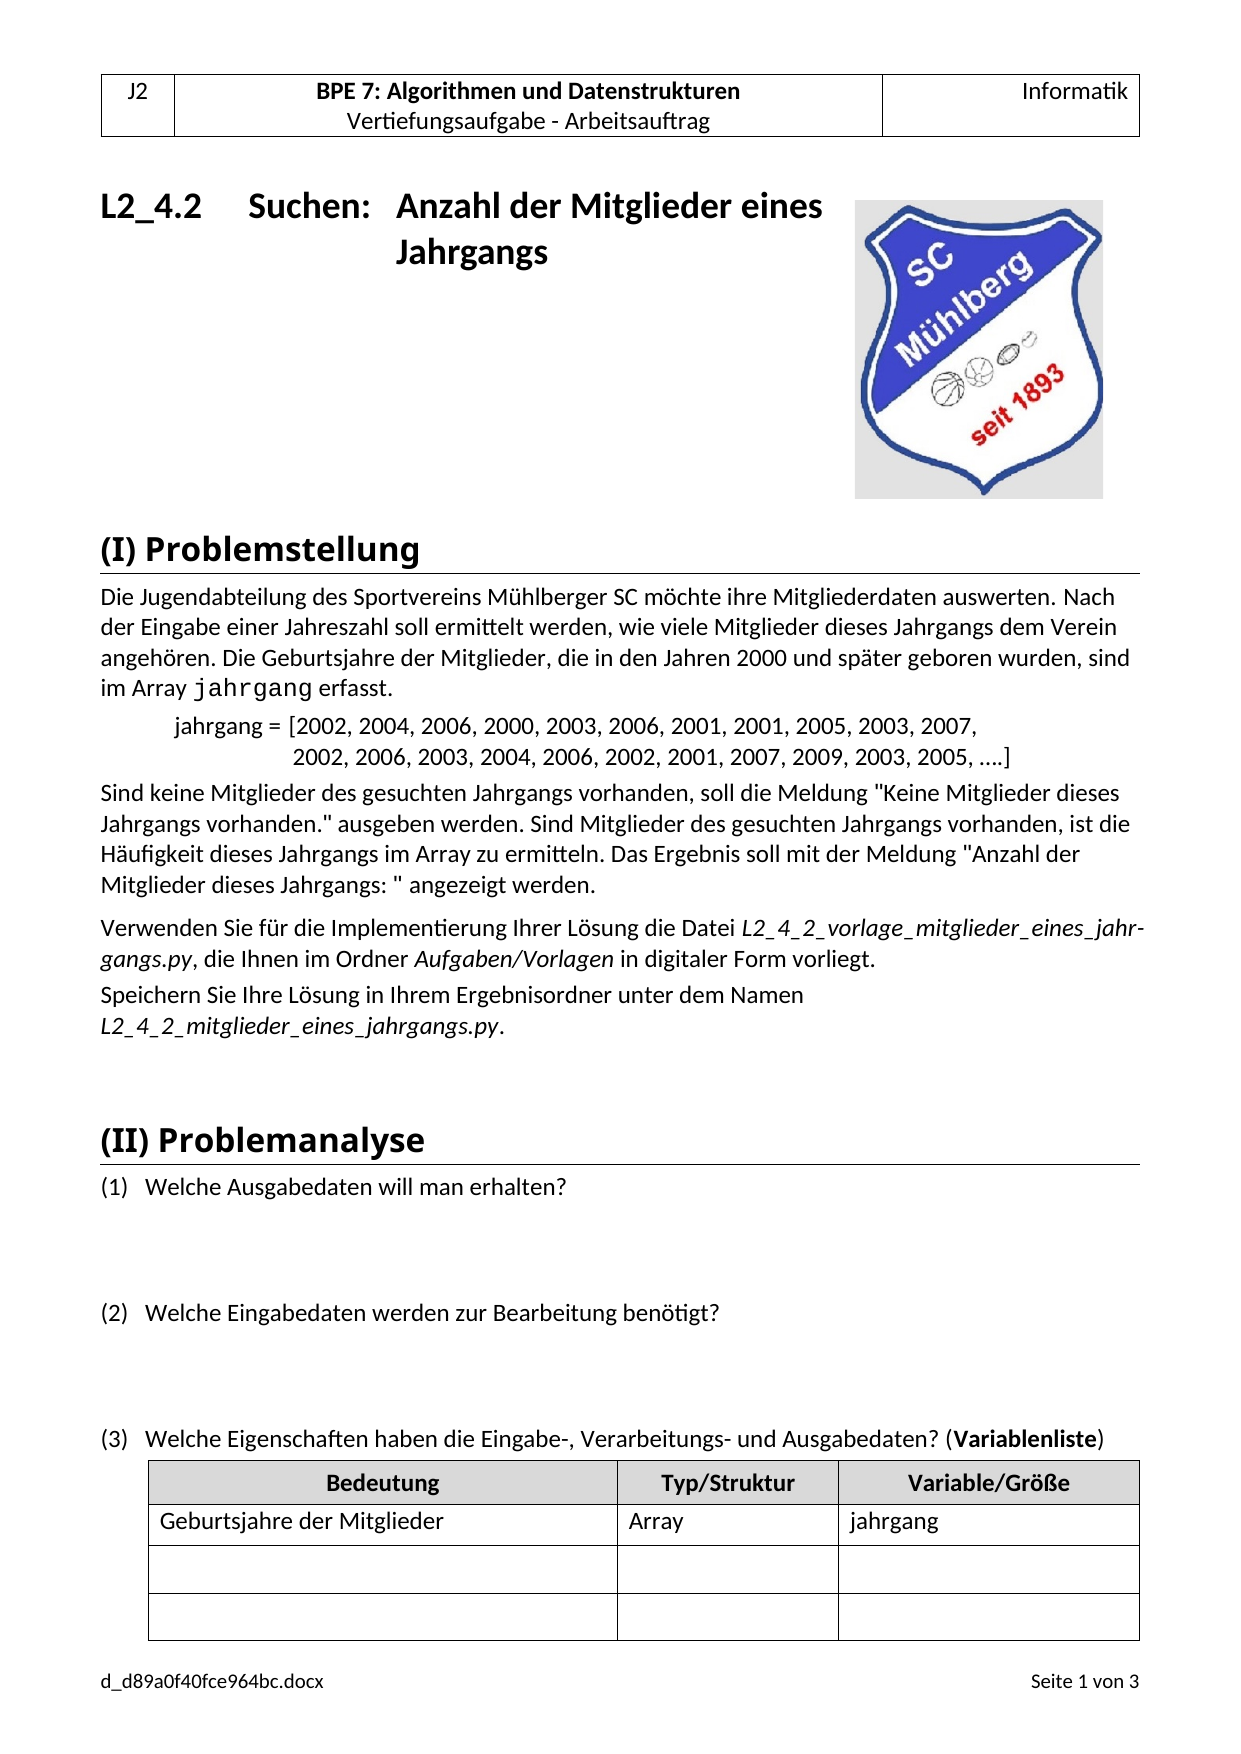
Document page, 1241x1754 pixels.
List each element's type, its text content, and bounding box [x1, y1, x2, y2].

table_cell Array [618, 1505, 838, 1545]
list Welche Eingabedaten werden zur Bearbeitung benötigt? [100, 1297, 1140, 1328]
table_cell [839, 1546, 1139, 1593]
text (I) Problemstellung [100, 526, 1140, 573]
table_header Bedeutung [149, 1461, 617, 1504]
list jahrgang = [2002, 2004, 2006, 2000, 2003, 2006, 2001, 2001, 2005, 2003, 2007, 2002, 2006, 2003, 2004, 2006, 2002, 2001, 2007, 2009, 2003, 2005, ….] [174, 710, 1031, 771]
table_cell [618, 1594, 838, 1640]
table_header Variable/Größe [839, 1461, 1139, 1504]
table_cell Geburtsjahre der Mitglieder [149, 1505, 617, 1545]
table_cell [149, 1546, 617, 1593]
table_cell [618, 1546, 838, 1593]
table_cell jahrgang [839, 1505, 1139, 1545]
list Speichern Sie Ihre Lösung in Ihrem Ergebnisordner unter dem Namen L2_4_2_mitglieder_eines_jahrgangs.py. [100, 979, 1178, 1041]
list Sind keine Mitglieder des gesuchten Jahrgangs vorhanden, soll die Meldung "Keine Mitglieder dieses Jahrgangs vorhanden." ausgeben werden. Sind Mitglieder des gesuchten Jahrgangs vorhanden, ist die Häufigkeit dieses Jahrgangs im Array zu ermitteln. Das Ergebnis soll mit der Meldung "Anzahl der Mitglieder dieses Jahrgangs: " angezeigt werden. [100, 778, 1134, 900]
list Die Jugendabteilung des Sportvereins Mühlberger SC möchte ihre Mitgliederdaten auswerten. Nach der Eingabe einer Jahreszahl soll ermittelt werden, wie viele Mitglieder dieses Jahrgangs dem Verein angehören. Die Geburtsjahre der Mitglieder, die in den Jahren 2000 und später geboren wurden, sind im Array jahrgang erfasst. [100, 581, 1134, 704]
picture [853, 200, 1104, 497]
text (II) Problemanalyse [100, 1117, 1140, 1164]
table_header Typ/Struktur [618, 1461, 838, 1504]
table_cell [149, 1594, 617, 1640]
list Welche Eigenschaften haben die Eingabe-, Verarbeitungs- und Ausgabedaten? (Variablenliste) [100, 1423, 1140, 1454]
subtitle L2_4.2 Suchen: Anzahl der Mitglieder eines Jahrgangs [100, 182, 1140, 274]
table_cell [839, 1594, 1139, 1640]
list Welche Ausgabedaten will man erhalten? [100, 1172, 1140, 1202]
list Verwenden Sie für die Implementierung Ihrer Lösung die Datei L2_4_2_vorlage_mitglieder_eines_jahrgangs.py, die Ihnen im Ordner Aufgaben/Vorlagen in digitaler Form vorliegt. [100, 912, 1149, 973]
